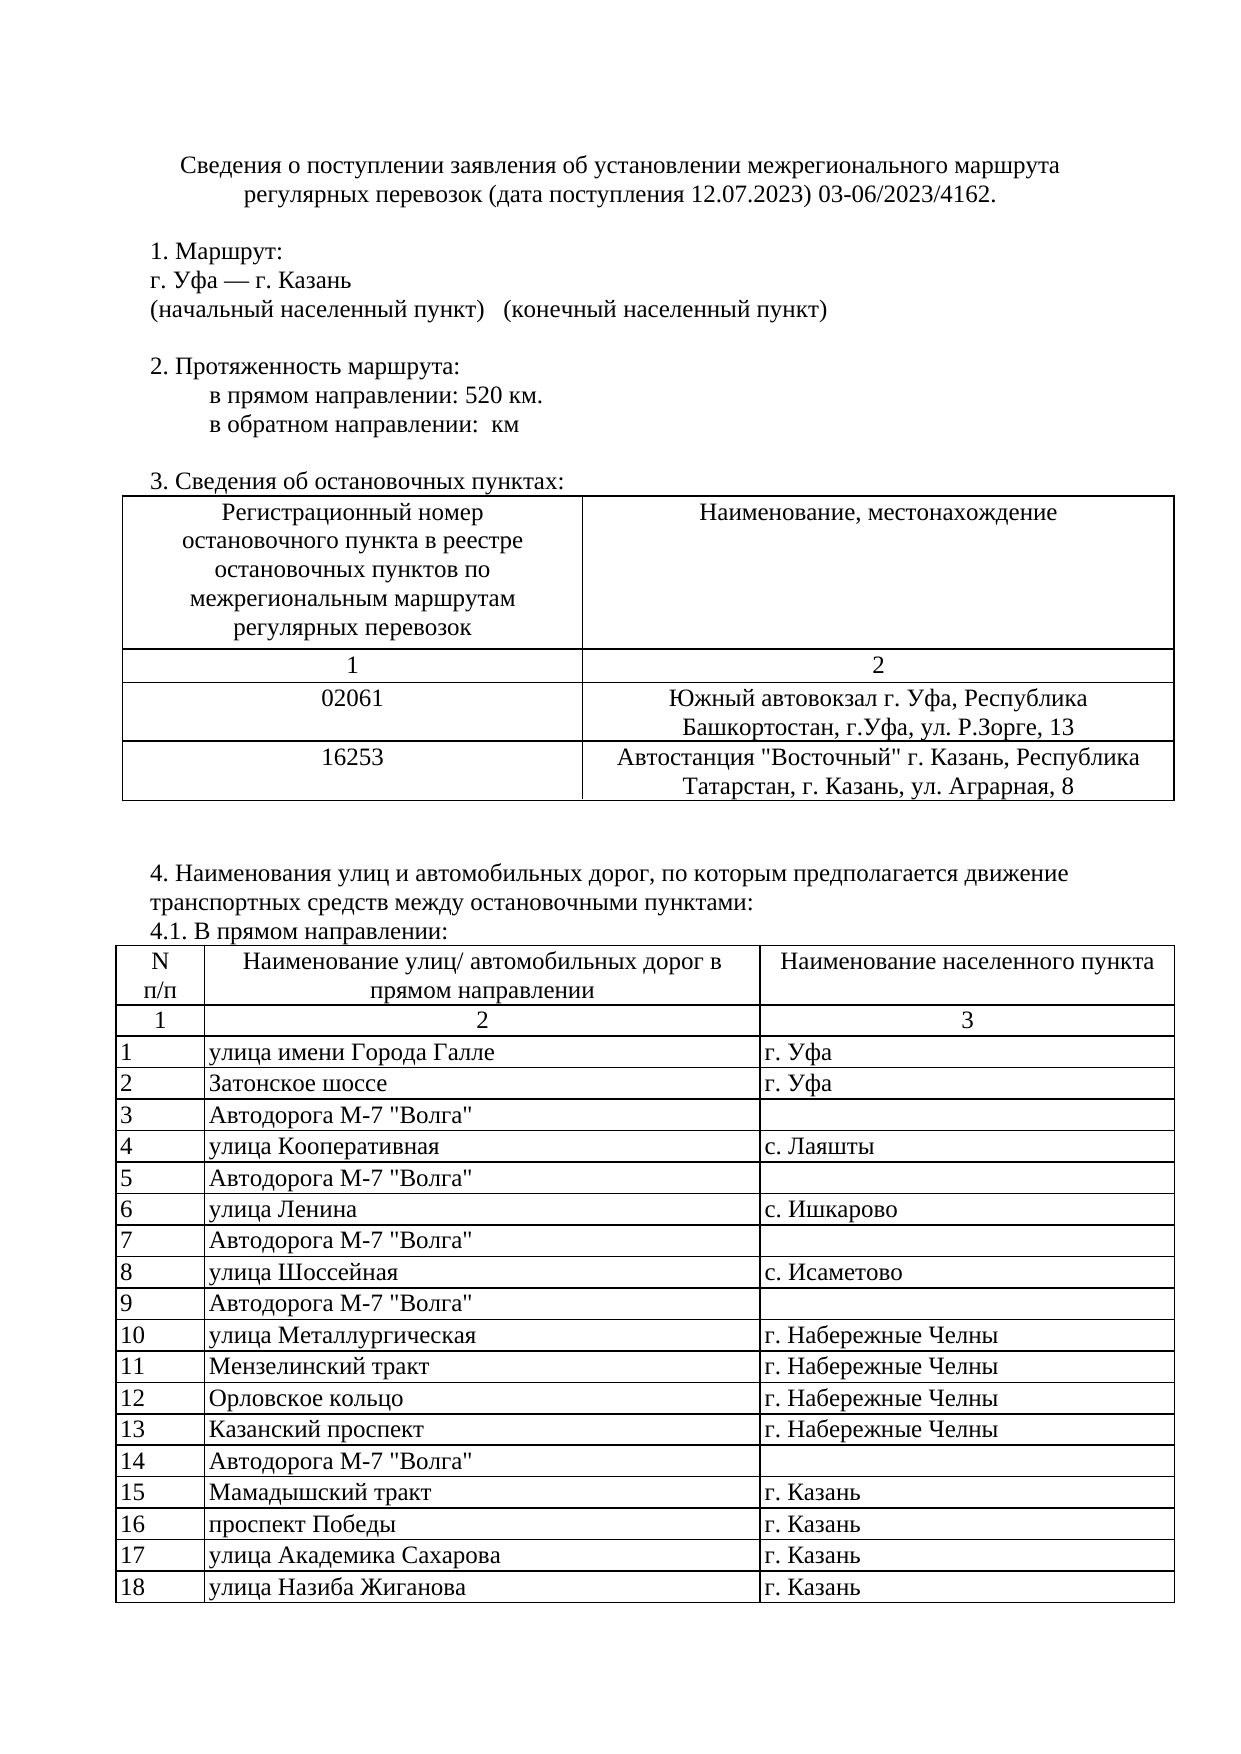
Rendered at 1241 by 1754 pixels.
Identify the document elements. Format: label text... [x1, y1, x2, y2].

table_cell 16 [117, 1509, 204, 1539]
table_cell 13 [117, 1415, 204, 1444]
table_cell Автодорога М-7 "Волга" [205, 1446, 759, 1476]
table_cell г. Набережные Челны [761, 1352, 1174, 1381]
table_cell Орловское кольцо [205, 1383, 759, 1413]
table_cell проспект Победы [205, 1509, 759, 1539]
table_cell Казанский проспект [205, 1415, 759, 1444]
text в обратном направлении: км [150, 409, 1090, 437]
table_cell 15 [117, 1477, 204, 1507]
table_cell [761, 1163, 1174, 1193]
table_header Регистрационный номер остановочного пункта в реестре остановочных пунктов по межрегиональным маршрутам регулярных перевозок [123, 497, 582, 648]
table_cell Автодорога М-7 "Волга" [205, 1100, 759, 1130]
table_cell 9 [117, 1289, 204, 1318]
table_cell [761, 1289, 1174, 1318]
table_cell с. Ишкарово [761, 1194, 1174, 1224]
table_header Наименование улиц/ автомобильных дорог в прямом направлении [205, 946, 759, 1004]
table_cell 6 [117, 1194, 204, 1224]
table_cell Автостанция "Восточный" г. Казань, Республика Татарстан, г. Казань, ул. Аграрная, 8 [583, 742, 1173, 799]
table_cell 02061 [123, 683, 582, 740]
table_cell с. Исаметово [761, 1257, 1174, 1287]
table_cell г. Уфа [761, 1068, 1174, 1098]
table_header N п/п [117, 946, 204, 1004]
table_cell улица Металлургическая [205, 1320, 759, 1350]
table_cell 1 [117, 1006, 204, 1035]
table_cell 3 [117, 1100, 204, 1130]
table_cell Автодорога М-7 "Волга" [205, 1289, 759, 1318]
text 3. Сведения об остановочных пунктах: [150, 466, 1090, 495]
table_cell 11 [117, 1352, 204, 1381]
table_header Наименование, местонахождение [583, 497, 1173, 648]
table_cell улица Назиба Жиганова [205, 1572, 759, 1602]
table_cell улица имени Города Галле [205, 1037, 759, 1067]
table_cell [761, 1100, 1174, 1130]
table_cell 2 [117, 1068, 204, 1098]
table_cell 8 [117, 1257, 204, 1287]
table_cell 1 [123, 650, 582, 681]
table_cell 7 [117, 1226, 204, 1256]
text 4.1. В прямом направлении: [150, 916, 1090, 945]
table_cell улица Академика Сахарова [205, 1540, 759, 1570]
table_cell с. Лаяшты [761, 1131, 1174, 1161]
text 4. Наименования улиц и автомобильных дорог, по которым предполагается движение транспортных средств между остановочными пунктами: [150, 858, 1090, 916]
table_cell 14 [117, 1446, 204, 1476]
table_cell улица Кооперативная [205, 1131, 759, 1161]
table_cell 16253 [123, 742, 582, 799]
table_cell 2 [205, 1006, 759, 1035]
text 1. Маршрут: [150, 236, 1090, 265]
table_cell 12 [117, 1383, 204, 1413]
table_cell г. Набережные Челны [761, 1320, 1174, 1350]
table_cell г. Казань [761, 1509, 1174, 1539]
text г. Уфа — г. Казань [150, 265, 1090, 294]
text 2. Протяженность маршрута: [150, 351, 1090, 380]
table_cell улица Ленина [205, 1194, 759, 1224]
table_cell Автодорога М-7 "Волга" [205, 1163, 759, 1193]
table_cell г. Набережные Челны [761, 1383, 1174, 1413]
table_cell улица Шоссейная [205, 1257, 759, 1287]
table_cell 3 [761, 1006, 1174, 1035]
table_header Наименование населенного пункта [761, 946, 1174, 1004]
table_cell Мензелинский тракт [205, 1352, 759, 1381]
table_cell 1 [117, 1037, 204, 1067]
table_cell Мамадышский тракт [205, 1477, 759, 1507]
table_cell г. Набережные Челны [761, 1415, 1174, 1444]
text в прямом направлении: 520 км. [150, 380, 1090, 409]
table_cell г. Казань [761, 1477, 1174, 1507]
table_cell г. Казань [761, 1540, 1174, 1570]
table_cell [761, 1446, 1174, 1476]
table_cell 17 [117, 1540, 204, 1570]
table_cell 18 [117, 1572, 204, 1602]
table_cell [761, 1226, 1174, 1256]
table_cell Затонское шоссе [205, 1068, 759, 1098]
text (начальный населенный пункт) (конечный населенный пункт) [150, 294, 1090, 322]
table_cell 4 [117, 1131, 204, 1161]
table_cell 2 [583, 650, 1173, 681]
table_cell Автодорога М-7 "Волга" [205, 1226, 759, 1256]
table_cell 10 [117, 1320, 204, 1350]
table_cell г. Уфа [761, 1037, 1174, 1067]
text Сведения о поступлении заявления об установлении межрегионального маршрута регулярных перевозок (дата поступления 12.07.2023) 03-06/2023/4162. [150, 150, 1090, 207]
table_cell г. Казань [761, 1572, 1174, 1602]
table_cell Южный автовокзал г. Уфа, Республика Башкортостан, г.Уфа, ул. Р.Зорге, 13 [583, 683, 1173, 740]
table_cell 5 [117, 1163, 204, 1193]
